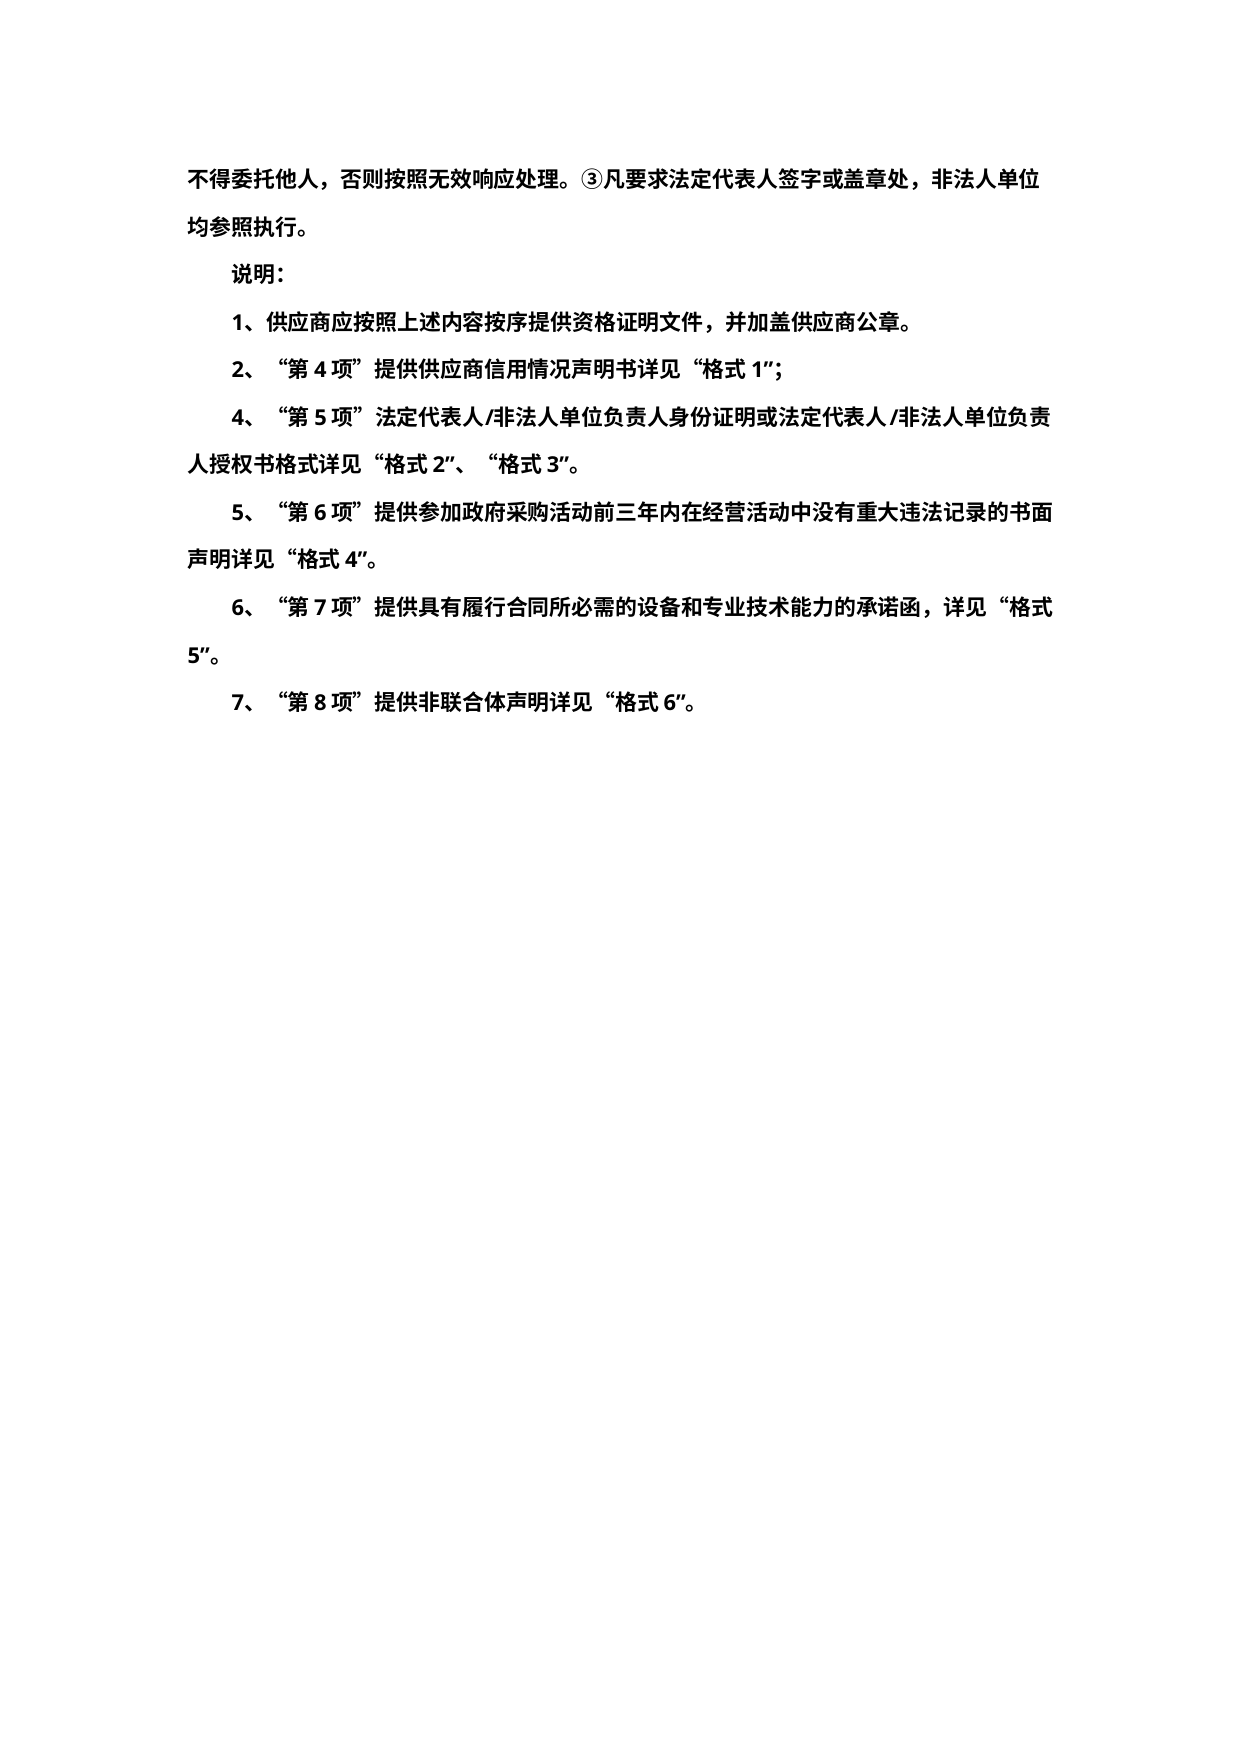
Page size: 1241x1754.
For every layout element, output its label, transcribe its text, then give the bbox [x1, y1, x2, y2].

text 1、供应商应按照上述内容按序提供资格证明文件，并加盖供应商公章。 [187, 304, 1053, 336]
text 5、“第6项”提供参加政府采购活动前三年内在经营活动中没有重大违法记录的书面声明详见“格式4”。 [187, 495, 1053, 574]
text 7、“第8项”提供非联合体声明详见“格式6”。 [187, 685, 1053, 717]
text 说明： [187, 257, 1053, 289]
text 2、“第4项”提供供应商信用情况声明书详见“格式1”； [187, 352, 1053, 384]
text 6、“第7项”提供具有履行合同所必需的设备和专业技术能力的承诺函，详见“格式5”。 [187, 590, 1053, 669]
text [187, 162, 1053, 241]
text 4、“第5项”法定代表人/非法人单位负责人身份证明或法定代表人/非法人单位负责人授权书格式详见“格式2”、“格式3”。 [187, 400, 1053, 479]
